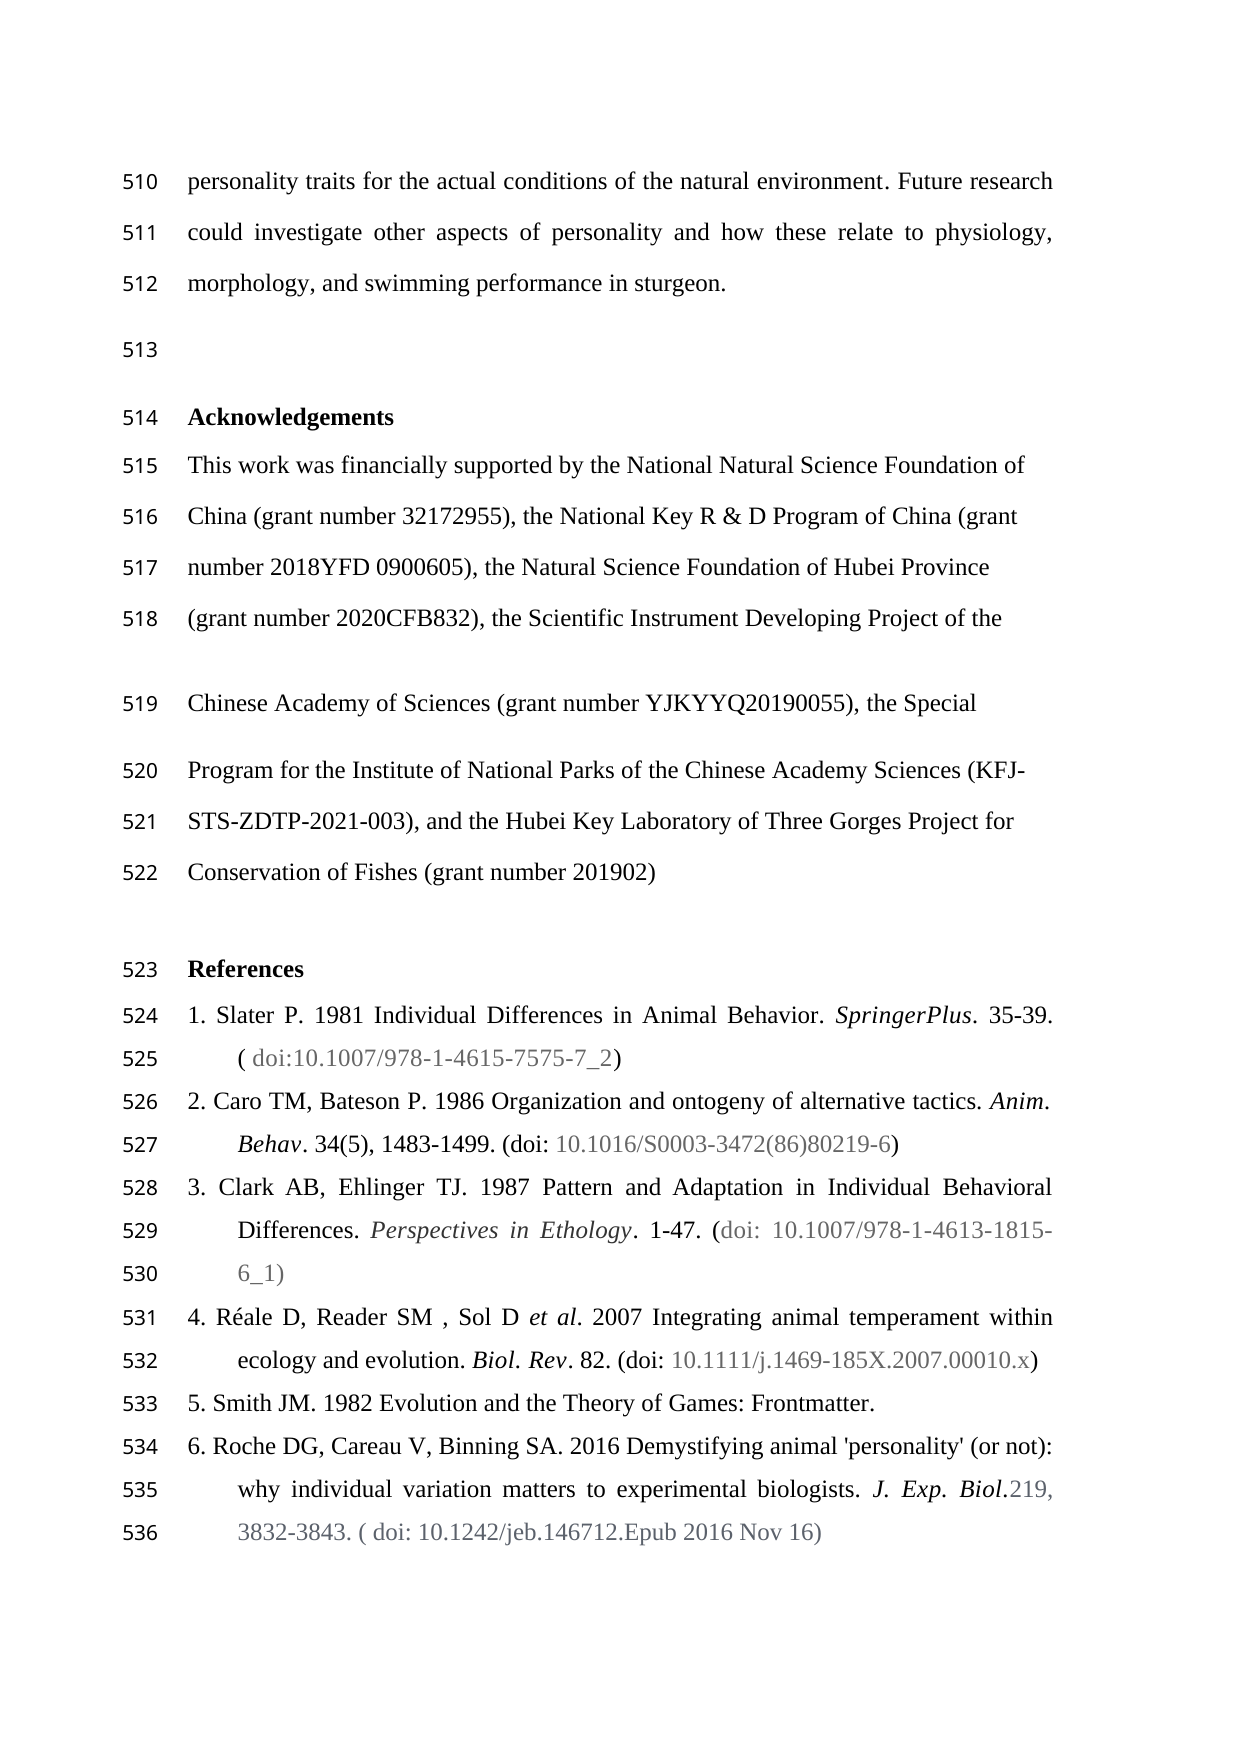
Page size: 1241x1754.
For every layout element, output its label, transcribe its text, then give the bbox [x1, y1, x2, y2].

text 6. Roche DG, Careau V, Binning SA. 2016 Demystifying animal 'personality' (or not): why individual variation matters to experimental biologists. J. Exp. Biol.219, 3832-3843. ( doi: 10.1242/jeb.146712.Epub 2016 Nov 16) [187, 1431, 1053, 1546]
text 2. Caro TM, Bateson P. 1986 Organization and ontogeny of alternative tactics. Anim. Behav. 34(5), 1483-1499. (doi: 10.1016/S0003-3472(86)80219-6) [187, 1086, 1053, 1158]
text 5. Smith JM. 1982 Evolution and the Theory of Games: Frontmatter. [187, 1388, 1053, 1417]
text 1. Slater P. 1981 Individual Differences in Animal Behavior. SpringerPlus. 35-39. ( doi:10.1007/978-1-4615-7575-7_2) [187, 1000, 1053, 1072]
subtitle 3. Clark AB, Ehlinger TJ. 1987 Pattern and Adaptation in Individual Behavioral Differences. Perspectives in Ethology. 1-47. (doi: 10.1007/978-1-4613-1815-6_1) [187, 1172, 1053, 1287]
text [187, 164, 1053, 300]
text References [187, 951, 1053, 985]
text This work was financially supported by the National Natural Science Foundation of China (grant number 32172955), the National Key R & D Program of China (grant number 2018YFD 0900605), the Natural Science Foundation of Hubei Province (grant number 2020CFB832), the Scientific Instrument Developing Project of the Chinese Academy of Sciences (grant number YJKYYQ20190055), the Special Program for the Institute of National Parks of the Chinese Academy Sciences (KFJ-STS-ZDTP-2021-003), and the Hubei Key Laboratory of Three Gorges Project for Conservation of Fishes (grant number 201902) [187, 447, 1053, 889]
text 4. Réale D, Reader SM , Sol D et al. 2007 Integrating animal temperament within ecology and evolution. Biol. Rev. 82. (doi: 10.1111/j.1469-185X.2007.00010.x) [187, 1302, 1053, 1373]
text Acknowledgements [187, 399, 1053, 433]
